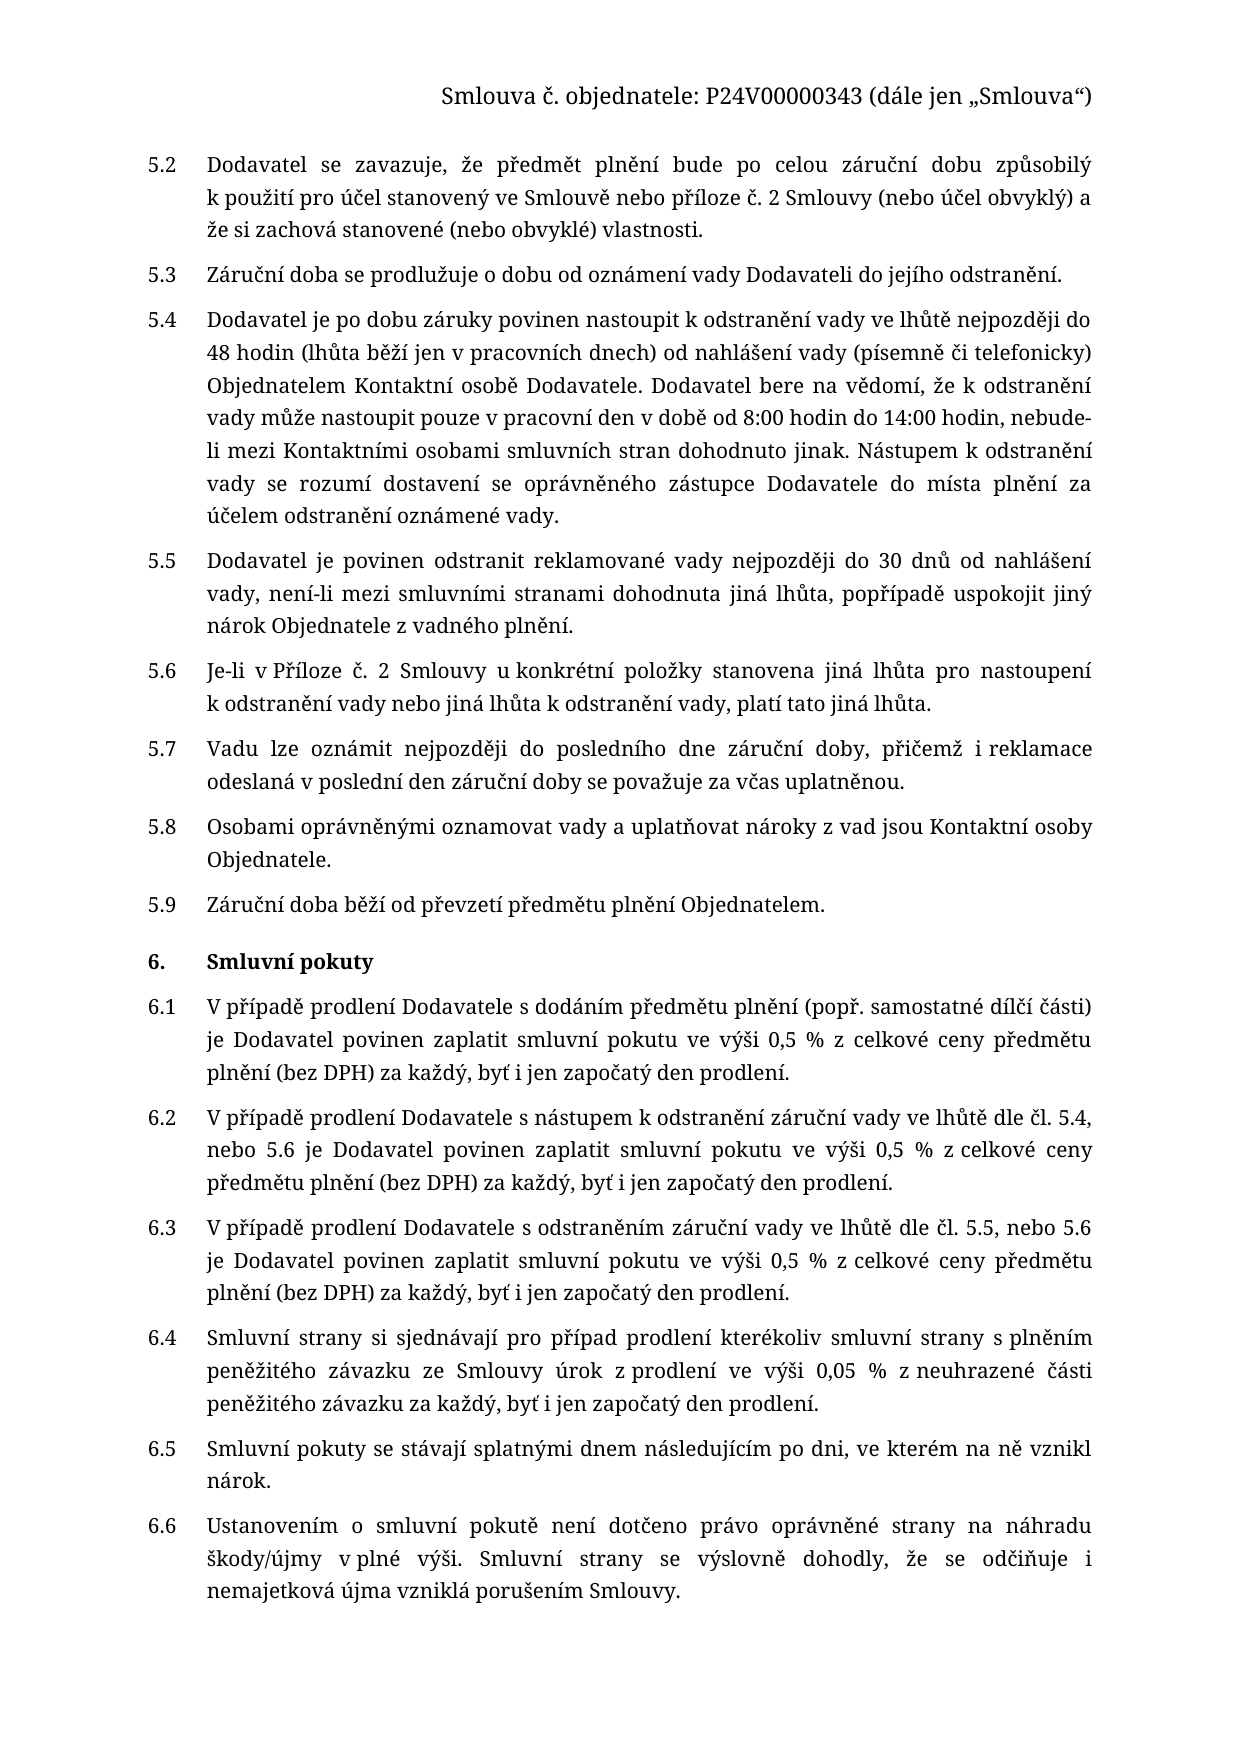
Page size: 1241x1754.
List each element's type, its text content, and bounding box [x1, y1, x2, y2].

list Dodavatel se zavazuje, že předmět plnění bude po celou záruční dobu způsobilý k použití pro účel stanovený ve Smlouvě nebo příloze č. 2 Smlouvy (nebo účel obvyklý) a že si zachová stanovené (nebo obvyklé) vlastnosti. [148, 150, 1093, 244]
list Osobami oprávněnými oznamovat vady a uplatňovat nároky z vad jsou Kontaktní osoby Objednatele. [148, 812, 1093, 873]
list Je-li v Příloze č. 2 Smlouvy u konkrétní položky stanovena jiná lhůta pro nastoupení k odstranění vady nebo jiná lhůta k odstranění vady, platí tato jiná lhůta. [148, 657, 1093, 718]
list Vadu lze oznámit nejpozději do posledního dne záruční doby, přičemž i reklamace odeslaná v poslední den záruční doby se považuje za včas uplatněnou. [148, 734, 1093, 795]
list Smluvní pokuty se stávají splatnými dnem následujícím po dni, ve kterém na ně vznikl nárok. [148, 1434, 1093, 1495]
list V případě prodlení Dodavatele s odstraněním záruční vady ve lhůtě dle čl. 5.5, nebo 5.6 je Dodavatel povinen zaplatit smluvní pokutu ve výši 0,5 % z celkové ceny předmětu plnění (bez DPH) za každý, byť i jen započatý den prodlení. [148, 1213, 1093, 1307]
list Dodavatel je po dobu záruky povinen nastoupit k odstranění vady ve lhůtě nejpozději do 48 hodin (lhůta běží jen v pracovních dnech) od nahlášení vady (písemně či telefonicky) Objednatelem Kontaktní osobě Dodavatele. Dodavatel bere na vědomí, že k odstranění vady může nastoupit pouze v pracovní den v době od 8:00 hodin do 14:00 hodin, nebude-li mezi Kontaktními osobami smluvních stran dohodnuto jinak. Nástupem k odstranění vady se rozumí dostavení se oprávněného zástupce Dodavatele do místa plnění za účelem odstranění oznámené vady. [148, 306, 1093, 530]
list Smluvní strany si sjednávají pro případ prodlení kterékoliv smluvní strany s plněním peněžitého závazku ze Smlouvy úrok z prodlení ve výši 0,05 % z neuhrazené části peněžitého závazku za každý, byť i jen započatý den prodlení. [148, 1323, 1093, 1417]
list V případě prodlení Dodavatele s dodáním předmětu plnění (popř. samostatné dílčí části) je Dodavatel povinen zaplatit smluvní pokutu ve výši 0,5 % z celkové ceny předmětu plnění (bez DPH) za každý, byť i jen započatý den prodlení. [148, 992, 1093, 1086]
list Ustanovením o smluvní pokutě není dotčeno právo oprávněné strany na náhradu škody/újmy v plné výši. Smluvní strany se výslovně dohodly, že se odčiňuje i nemajetková újma vzniklá porušením Smlouvy. [148, 1511, 1093, 1605]
list Smluvní pokuty [148, 947, 1093, 976]
list Dodavatel je povinen odstranit reklamované vady nejpozději do 30 dnů od nahlášení vady, není-li mezi smluvními stranami dohodnuta jiná lhůta, popřípadě uspokojit jiný nárok Objednatele z vadného plnění. [148, 546, 1093, 640]
list Záruční doba běží od převzetí předmětu plnění Objednatelem. [148, 890, 1093, 918]
list V případě prodlení Dodavatele s nástupem k odstranění záruční vady ve lhůtě dle čl. 5.4, nebo 5.6 je Dodavatel povinen zaplatit smluvní pokutu ve výši 0,5 % z celkové ceny předmětu plnění (bez DPH) za každý, byť i jen započatý den prodlení. [148, 1103, 1093, 1196]
list Záruční doba se prodlužuje o dobu od oznámení vady Dodavateli do jejího odstranění. [148, 261, 1093, 289]
